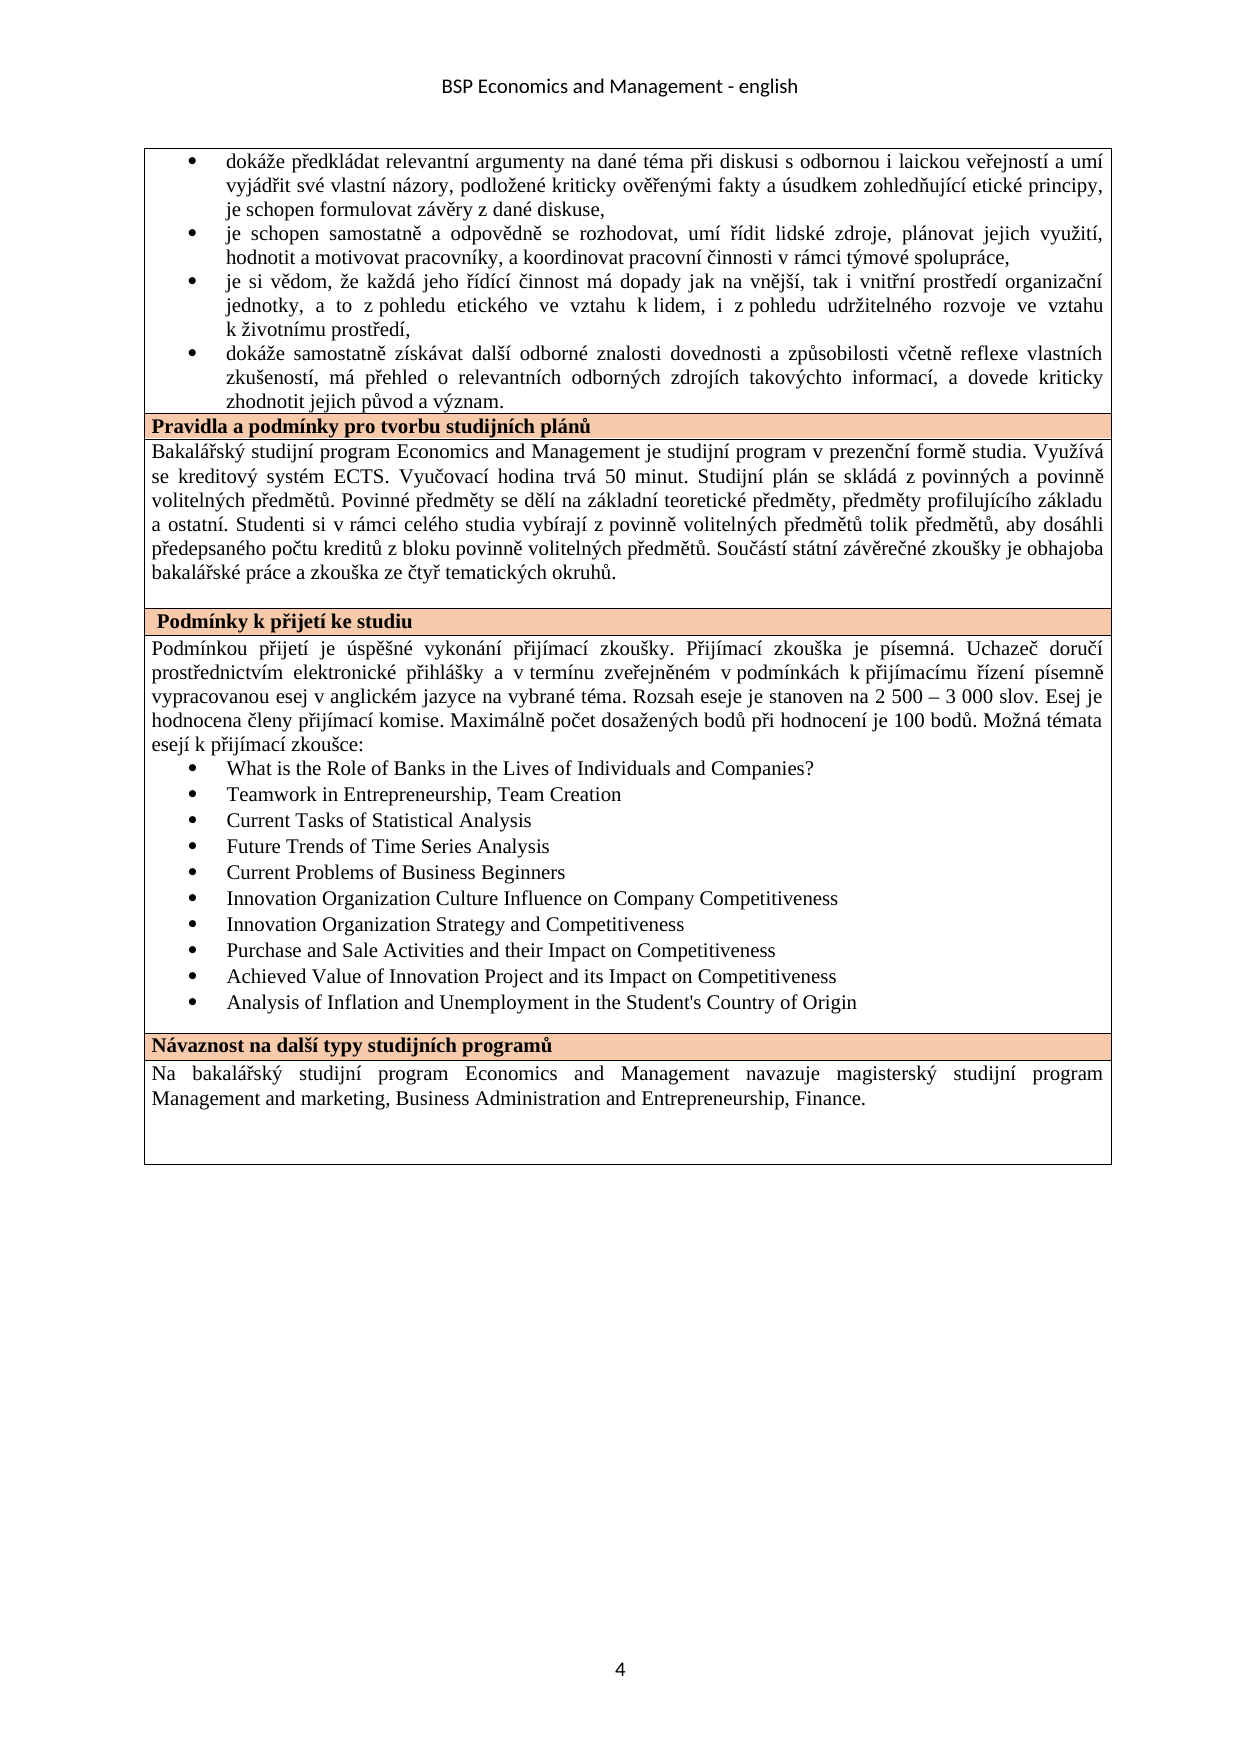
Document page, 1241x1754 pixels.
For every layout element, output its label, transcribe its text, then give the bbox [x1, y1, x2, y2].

table_cell Pravidla a podmínky pro tvorbu studijních plánů [145, 414, 1111, 438]
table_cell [145, 149, 1111, 413]
table_cell Bakalářský studijní program Economics and Management je studijní program v prezenční formě studia. Využívá se kreditový systém ECTS. Vyučovací hodina trvá 50 minut. Studijní plán se skládá z povinných a povinně volitelných předmětů. Povinné předměty se dělí na základní teoretické předměty, předměty profilujícího základu a ostatní. Studenti si v rámci celého studia vybírají z povinně volitelných předmětů tolik předmětů, aby dosáhli předepsaného počtu kreditů z bloku povinně volitelných předmětů. Součástí státní závěrečné zkoušky je obhajoba bakalářské práce a zkouška ze čtyř tematických okruhů. [145, 440, 1111, 608]
table_cell Podmínkou přijetí je úspěšné vykonání přijímací zkoušky. Přijímací zkouška je písemná. Uchazeč doručí prostřednictvím elektronické přihlášky a v termínu zveřejněném v podmínkách k přijímacímu řízení písemně vypracovanou esej v anglickém jazyce na vybrané téma. Rozsah eseje je stanoven na 2 500 – 3 000 slov. Esej je hodnocena členy přijímací komise. Maximálně počet dosažených bodů při hodnocení je 100 bodů. Možná témata esejí k přijímací zkoušce: What is the Role of Banks in the Lives of Individuals and Companies? Teamwork in Entrepreneurship, Team Creation Current Tasks of Statistical Analysis Future Trends of Time Series Analysis Current Problems of Business Beginners Innovation Organization Culture Influence on Company Competitiveness Innovation Organization Strategy and Competitiveness Purchase and Sale Activities and their Impact on Competitiveness Achieved Value of Innovation Project and its Impact on Competitiveness Analysis of Inflation and Unemployment in the Student's Country of Origin [145, 636, 1111, 1032]
table_cell Návaznost na další typy studijních programů [145, 1034, 1111, 1060]
table_cell Na bakalářský studijní program Economics and Management navazuje magisterský studijní program Management and marketing, Business Administration and Entrepreneurship, Finance. [145, 1061, 1111, 1164]
table_cell Podmínky k přijetí ke studiu [145, 609, 1111, 635]
